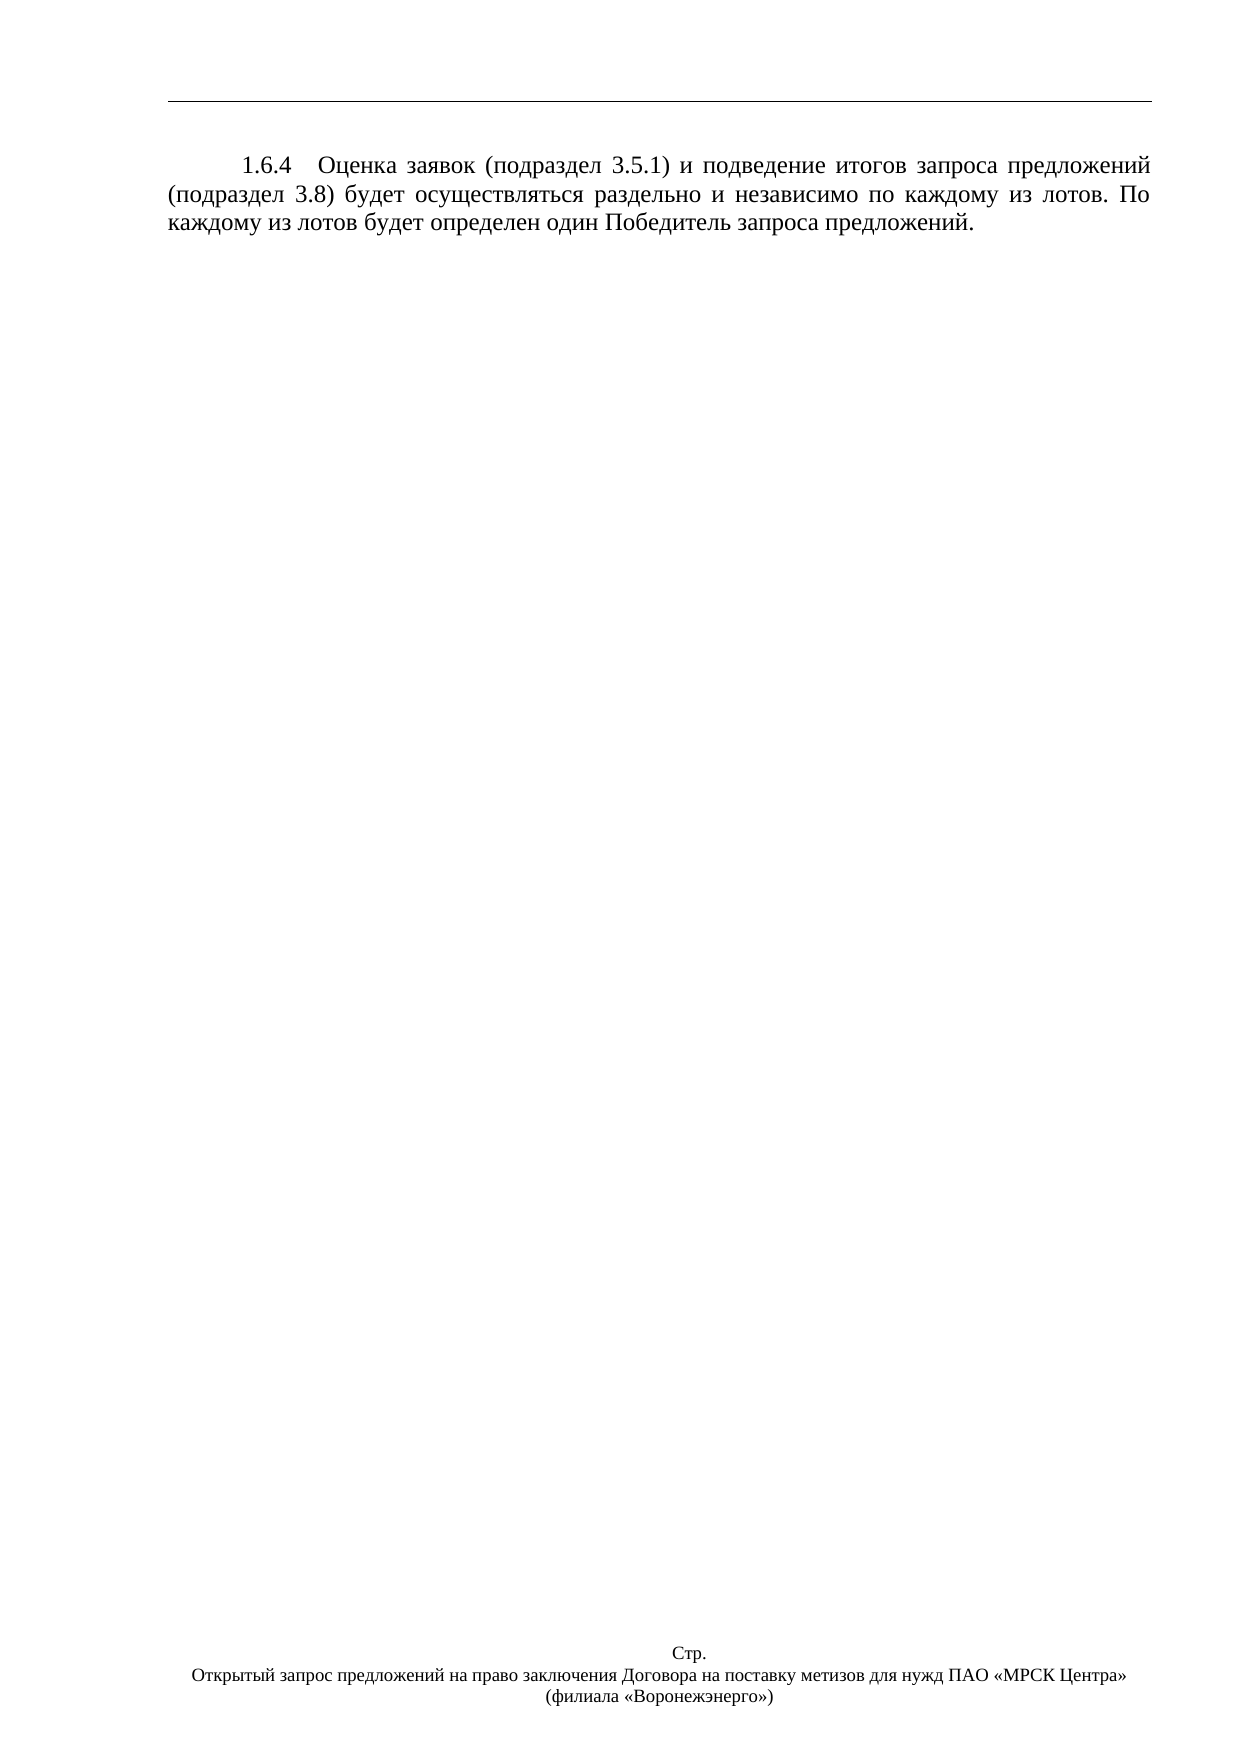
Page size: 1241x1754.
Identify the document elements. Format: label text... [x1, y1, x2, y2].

subtitle Оценка заявок (подраздел 3.5.1) и подведение итогов запроса предложений (подраздел 3.8) будет осуществляться раздельно и независимо по каждому из лотов. По каждому из лотов будет определен один Победитель запроса предложений. [168, 150, 1152, 236]
